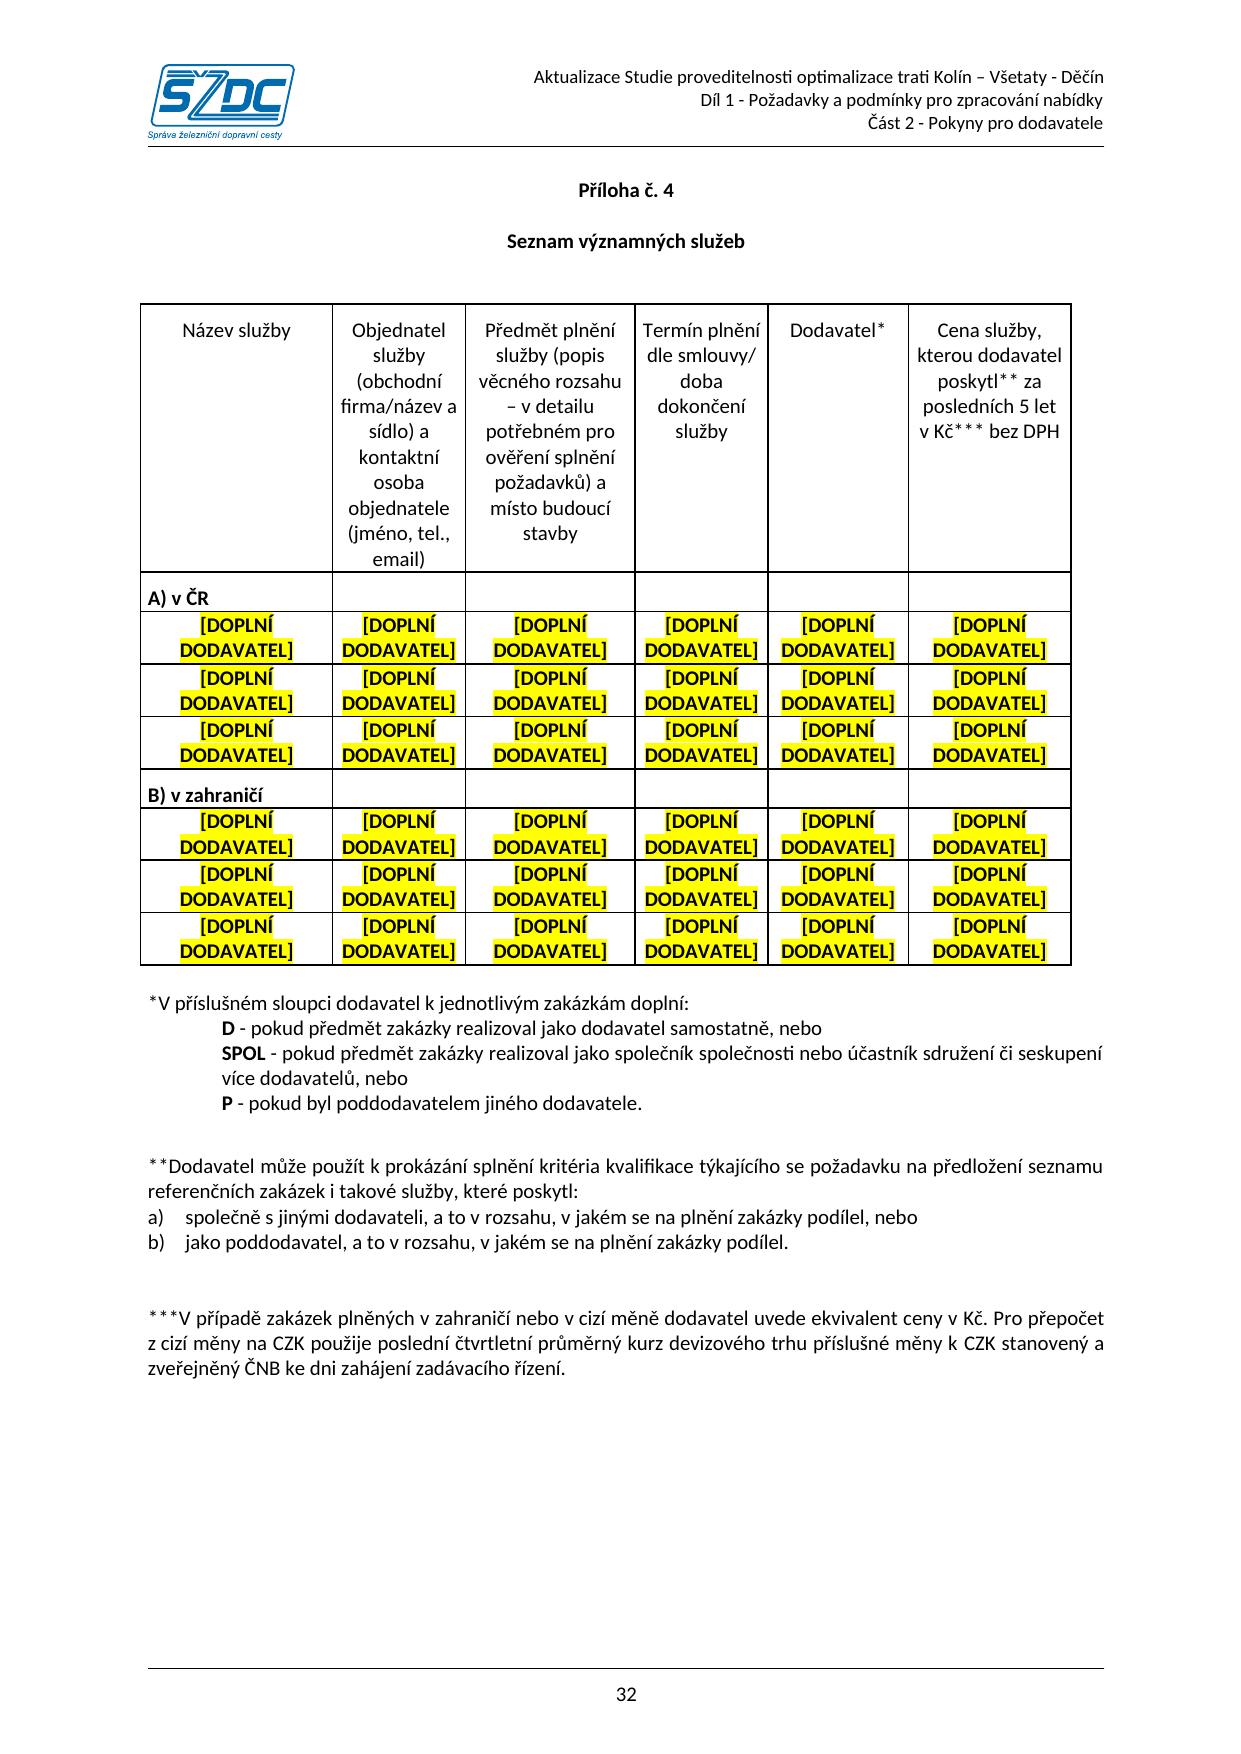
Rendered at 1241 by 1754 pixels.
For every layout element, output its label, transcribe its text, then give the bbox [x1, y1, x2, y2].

table_cell [DOPLNÍ DODAVATEL] [333, 809, 362, 859]
table_cell [DOPLNÍ DODAVATEL] [769, 809, 801, 859]
table_cell [DOPLNÍ DODAVATEL] [466, 717, 634, 768]
table_cell [DOPLNÍ DODAVATEL] [738, 612, 767, 663]
table_cell [333, 573, 465, 611]
table_cell [DOPLNÍ DODAVATEL] [1026, 612, 1070, 663]
table_cell [DOPLNÍ DODAVATEL] [636, 913, 665, 964]
table_cell [DOPLNÍ DODAVATEL] [587, 809, 634, 859]
table_cell [DOPLNÍ DODAVATEL] [1026, 913, 1070, 964]
table_header Název služby [141, 305, 332, 571]
table_cell [DOPLNÍ DODAVATEL] [333, 913, 362, 964]
table_cell [DOPLNÍ DODAVATEL] [466, 612, 514, 663]
table_cell [769, 770, 908, 807]
table_cell [DOPLNÍ DODAVATEL] [141, 861, 200, 912]
table_cell [DOPLNÍ DODAVATEL] [738, 809, 767, 859]
text ***V případě zakázek plněných v zahraničí nebo v cizí měně dodavatel uvede ekvivalent ceny v Kč. Pro přepočet z cizí měny na CZK použije poslední čtvrtletní průměrný kurz devizového trhu příslušné měny k CZK stanovený a zveřejněný ČNB ke dni zahájení zadávacího řízení. [148, 1305, 1104, 1380]
table_header Objednatel služby (obchodní firma/název a sídlo) a kontaktní osoba objednatele (jméno, tel., email) [333, 305, 465, 571]
table_cell B) v zahraničí [141, 770, 332, 807]
table_cell [DOPLNÍ DODAVATEL] [738, 913, 767, 964]
table_cell [DOPLNÍ DODAVATEL] [587, 861, 634, 912]
table_cell [DOPLNÍ DODAVATEL] [435, 861, 465, 912]
table_cell [466, 573, 634, 611]
table_cell [DOPLNÍ DODAVATEL] [466, 913, 514, 964]
table_cell [DOPLNÍ DODAVATEL] [769, 913, 801, 964]
table_cell [DOPLNÍ DODAVATEL] [333, 861, 362, 912]
table_cell [DOPLNÍ DODAVATEL] [636, 809, 665, 859]
table_cell [DOPLNÍ DODAVATEL] [636, 861, 665, 912]
table_cell [DOPLNÍ DODAVATEL] [769, 665, 801, 716]
table_cell [DOPLNÍ DODAVATEL] [738, 861, 767, 912]
table_cell [DOPLNÍ DODAVATEL] [769, 717, 908, 768]
table_cell [636, 770, 767, 807]
table_header Dodavatel* [769, 305, 908, 571]
table_cell [DOPLNÍ DODAVATEL] [909, 809, 953, 859]
table_header Předmět plnění služby (popis věcného rozsahu – v detailu potřebném pro ověření splnění požadavků) a místo budoucí stavby [466, 305, 634, 571]
text SPOL - pokud předmět zakázky realizoval jako společník společnosti nebo účastník sdružení či seskupení více dodavatelů, nebo [222, 1041, 1104, 1091]
table_cell [333, 770, 465, 807]
text Seznam významných služeb [148, 228, 1104, 253]
table_cell [DOPLNÍ DODAVATEL] [435, 913, 465, 964]
table_cell A) v ČR [141, 573, 332, 611]
table_cell [DOPLNÍ DODAVATEL] [587, 612, 634, 663]
table_cell [DOPLNÍ DODAVATEL] [587, 913, 634, 964]
table_cell [909, 573, 1070, 611]
table_cell [DOPLNÍ DODAVATEL] [273, 913, 332, 964]
table_cell [DOPLNÍ DODAVATEL] [273, 809, 332, 859]
table_cell [DOPLNÍ DODAVATEL] [909, 665, 953, 716]
table_cell [DOPLNÍ DODAVATEL] [466, 665, 514, 716]
table_cell [DOPLNÍ DODAVATEL] [874, 809, 908, 859]
table_cell [DOPLNÍ DODAVATEL] [141, 665, 200, 716]
table_cell [DOPLNÍ DODAVATEL] [141, 809, 200, 859]
table_header Cena služby, kterou dodavatel poskytl** za posledních 5 let v Kč*** bez DPH [909, 305, 1070, 571]
text **Dodavatel může použít k prokázání splnění kritéria kvalifikace týkajícího se požadavku na předložení seznamu referenčních zakázek i takové služby, které poskytl: [148, 1153, 1104, 1204]
table_cell [DOPLNÍ DODAVATEL] [435, 665, 465, 716]
table_cell [DOPLNÍ DODAVATEL] [1026, 809, 1070, 859]
text P - pokud byl poddodavatelem jiného dodavatele. [222, 1091, 1104, 1116]
table_cell [DOPLNÍ DODAVATEL] [273, 612, 332, 663]
table_cell [909, 770, 1070, 807]
table_cell [DOPLNÍ DODAVATEL] [909, 717, 1070, 768]
table_cell [DOPLNÍ DODAVATEL] [273, 665, 332, 716]
table_cell [DOPLNÍ DODAVATEL] [769, 612, 801, 663]
table_cell [DOPLNÍ DODAVATEL] [273, 861, 332, 912]
table_header Termín plnění dle smlouvy/ doba dokončení služby [636, 305, 767, 571]
table_cell [DOPLNÍ DODAVATEL] [333, 612, 362, 663]
table_cell [DOPLNÍ DODAVATEL] [333, 665, 362, 716]
table_cell [DOPLNÍ DODAVATEL] [1026, 861, 1070, 912]
table_cell [466, 770, 634, 807]
table_cell [DOPLNÍ DODAVATEL] [874, 612, 908, 663]
table_cell [DOPLNÍ DODAVATEL] [769, 861, 801, 912]
table_cell [DOPLNÍ DODAVATEL] [909, 861, 953, 912]
table_cell [DOPLNÍ DODAVATEL] [141, 913, 200, 964]
table_cell [DOPLNÍ DODAVATEL] [466, 809, 514, 859]
table_cell [DOPLNÍ DODAVATEL] [636, 717, 767, 768]
list společně s jinými dodavateli, a to v rozsahu, v jakém se na plnění zakázky podílel, nebo [148, 1204, 1104, 1229]
table_cell [DOPLNÍ DODAVATEL] [909, 913, 953, 964]
list jako poddodavatel, a to v rozsahu, v jakém se na plnění zakázky podílel. [148, 1229, 1104, 1255]
table_cell [DOPLNÍ DODAVATEL] [909, 612, 953, 663]
table_cell [DOPLNÍ DODAVATEL] [435, 809, 465, 859]
table_cell [DOPLNÍ DODAVATEL] [435, 612, 465, 663]
table_cell [DOPLNÍ DODAVATEL] [874, 913, 908, 964]
table_cell [DOPLNÍ DODAVATEL] [141, 612, 200, 663]
table_cell [DOPLNÍ DODAVATEL] [141, 717, 332, 768]
table_cell [DOPLNÍ DODAVATEL] [636, 612, 665, 663]
table_cell [DOPLNÍ DODAVATEL] [466, 861, 514, 912]
text D - pokud předmět zakázky realizoval jako dodavatel samostatně, nebo [222, 1016, 1104, 1041]
table_cell [DOPLNÍ DODAVATEL] [738, 665, 767, 716]
table_cell [DOPLNÍ DODAVATEL] [587, 665, 634, 716]
table_cell [DOPLNÍ DODAVATEL] [636, 665, 665, 716]
table_cell [DOPLNÍ DODAVATEL] [333, 717, 465, 768]
text *V příslušném sloupci dodavatel k jednotlivým zakázkám doplní: [148, 991, 1104, 1016]
text Příloha č. 4 [148, 177, 1104, 203]
table_cell [769, 573, 908, 611]
table_cell [DOPLNÍ DODAVATEL] [874, 665, 908, 716]
table_cell [DOPLNÍ DODAVATEL] [1026, 665, 1070, 716]
table_cell [DOPLNÍ DODAVATEL] [874, 861, 908, 912]
table_cell [636, 573, 767, 611]
